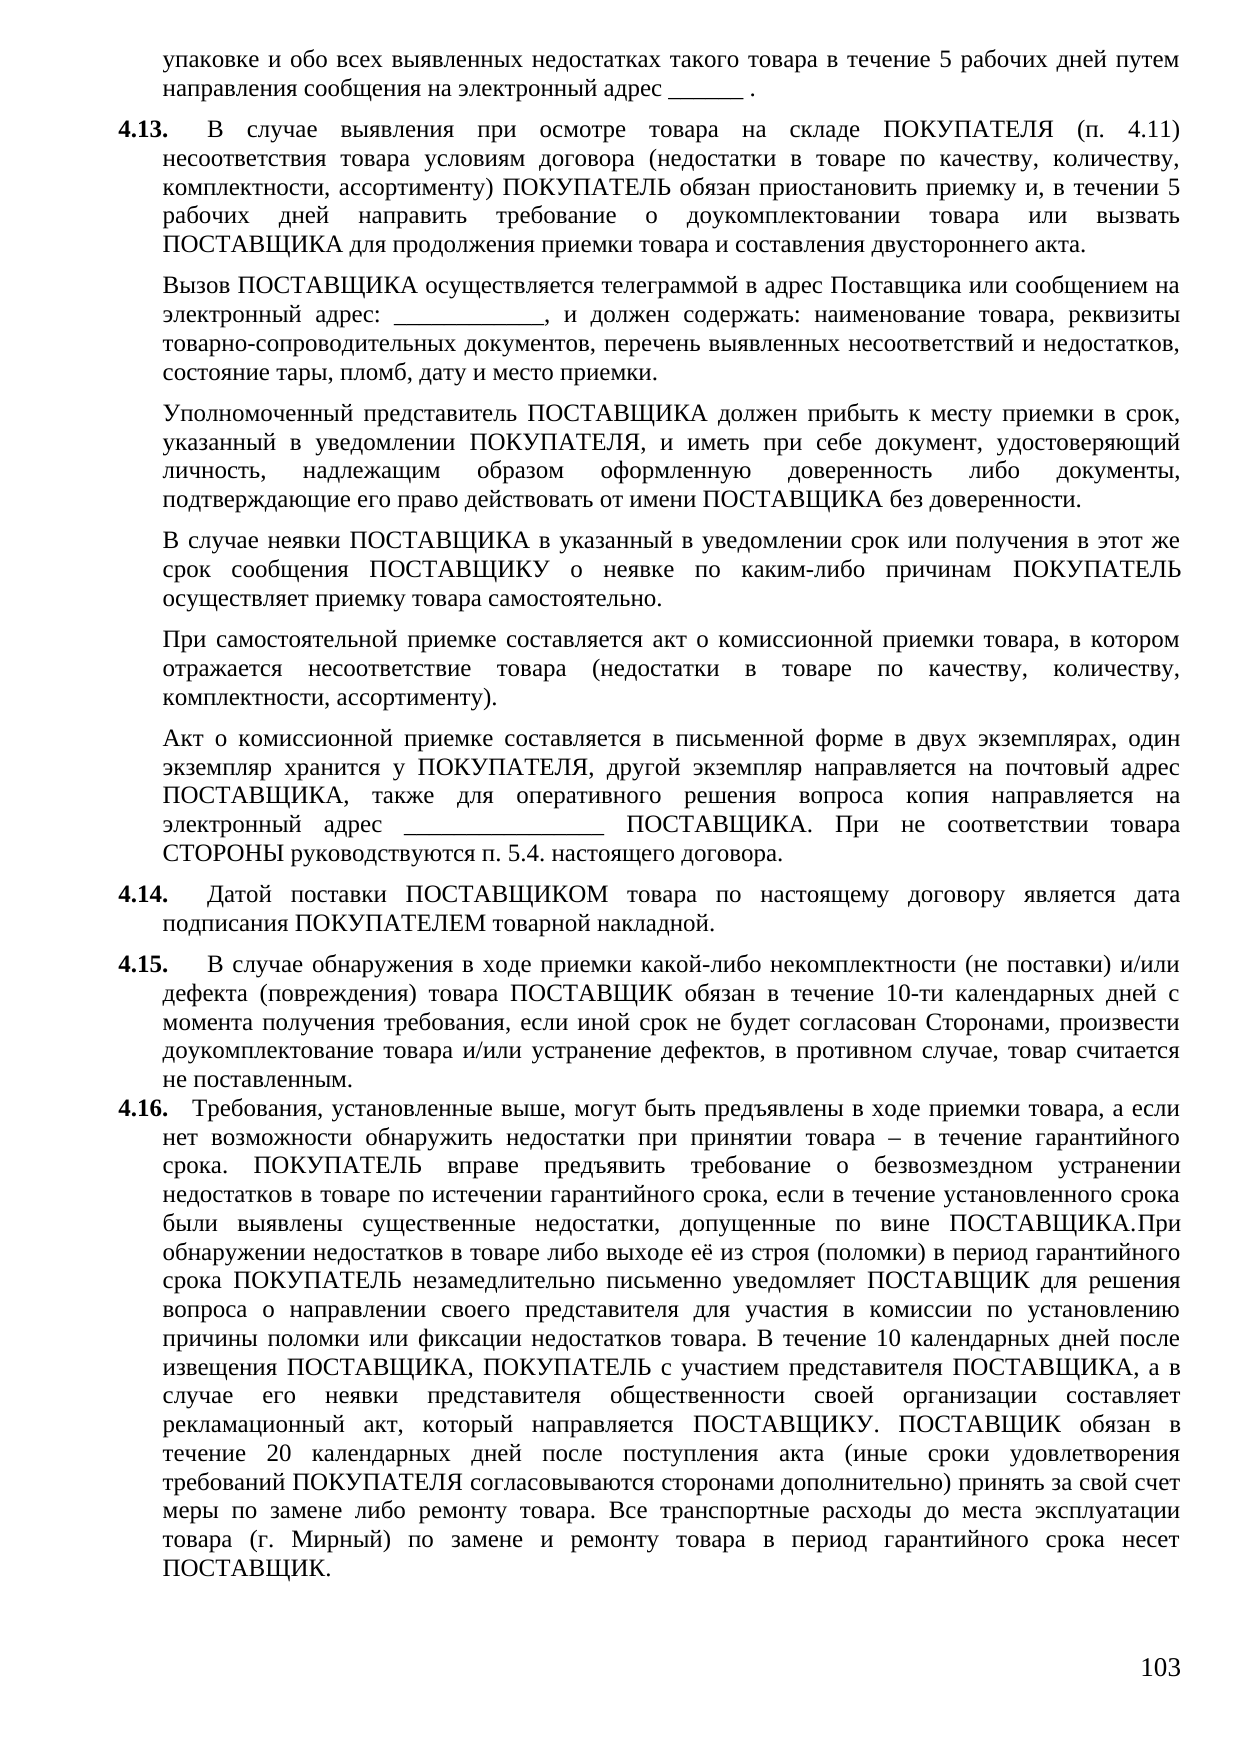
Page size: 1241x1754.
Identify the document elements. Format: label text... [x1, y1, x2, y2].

list Требования, установленные выше, могут быть предъявлены в ходе приемки товара, а если нет возможности обнаружить недостатки при принятии товара – в течение гарантийного срока. ПОКУПАТЕЛЬ вправе предъявить требование о безвозмездном устранении недостатков в товаре по истечении гарантийного срока, если в течение установленного срока были выявлены существенные недостатки, допущенные по вине ПОСТАВЩИКА.При обнаружении недостатков в товаре либо выходе её из строя (поломки) в период гарантийного срока ПОКУПАТЕЛЬ незамедлительно письменно уведомляет ПОСТАВЩИК для решения вопроса о направлении своего представителя для участия в комиссии по установлению причины поломки или фиксации недостатков товара. В течение 10 календарных дней после извещения ПОСТАВЩИКА, ПОКУПАТЕЛЬ с участием представителя ПОСТАВЩИКА, а в случае его неявки представителя общественности своей организации составляет рекламационный акт, который направляется ПОСТАВЩИКУ. ПОСТАВЩИК обязан в течение 20 календарных дней после поступления акта (иные сроки удовлетворения требований ПОКУПАТЕЛЯ согласовываются сторонами дополнительно) принять за свой счет меры по замене либо ремонту товара. Все транспортные расходы до места эксплуатации товара (г. Мирный) по замене и ремонту товара в период гарантийного срока несет ПОСТАВЩИК. [118, 1093, 1181, 1582]
text Акт о комиссионной приемке составляется в письменной форме в двух экземплярах, один экземпляр хранится у ПОКУПАТЕЛЯ, другой экземпляр направляется на почтовый адрес ПОСТАВЩИКА, также для оперативного решения вопроса копия направляется на электронный адрес ________________ ПОСТАВЩИКА. При не соответствии товара СТОРОНЫ руководствуются п. 5.4. настоящего договора. [118, 723, 1181, 867]
text При самостоятельной приемке составляется акт о комиссионной приемки товара, в котором отражается несоответствие товара (недостатки в товаре по качеству, количеству, комплектности, ассортименту). [118, 624, 1181, 711]
list Датой поставки ПОСТАВЩИКОМ товара по настоящему договору является дата подписания ПОКУПАТЕЛЕМ товарной накладной. [118, 879, 1181, 937]
text Вызов ПОСТАВЩИКА осуществляется телеграммой в адрес Поставщика или сообщением на электронный адрес: ____________, и должен содержать: наименование товара, реквизиты товарно-сопроводительных документов, перечень выявленных несоответствий и недостатков, состояние тары, пломб, дату и место приемки. [118, 271, 1181, 386]
text В случае неявки ПОСТАВЩИКА в указанный в уведомлении срок или получения в этот же срок сообщения ПОСТАВЩИКУ о неявке по каким-либо причинам ПОКУПАТЕЛЬ осуществляет приемку товара самостоятельно. [118, 526, 1181, 612]
list В случае выявления при осмотре товара на складе ПОКУПАТЕЛЯ (п. 4.11) несоответствия товара условиям договора (недостатки в товаре по качеству, количеству, комплектности, ассортименту) ПОКУПАТЕЛЬ обязан приостановить приемку и, в течении 5 рабочих дней направить требование о доукомплектовании товара или вызвать ПОСТАВЩИКА для продолжения приемки товара и составления двустороннего акта. [118, 114, 1181, 258]
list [118, 44, 1181, 102]
list В случае обнаружения в ходе приемки какой-либо некомплектности (не поставки) и/или дефекта (повреждения) товара ПОСТАВЩИК обязан в течение 10-ти календарных дней с момента получения требования, если иной срок не будет согласован Сторонами, произвести доукомплектование товара и/или устранение дефектов, в противном случае, товар считается не поставленным. [118, 949, 1181, 1093]
list Уполномоченный представитель ПОСТАВЩИКА должен прибыть к месту приемки в срок, указанный в уведомлении ПОКУПАТЕЛЯ, и иметь при себе документ, удостоверяющий личность, надлежащим образом оформленную доверенность либо документы, подтверждающие его право действовать от имени ПОСТАВЩИКА без доверенности. [118, 398, 1181, 513]
